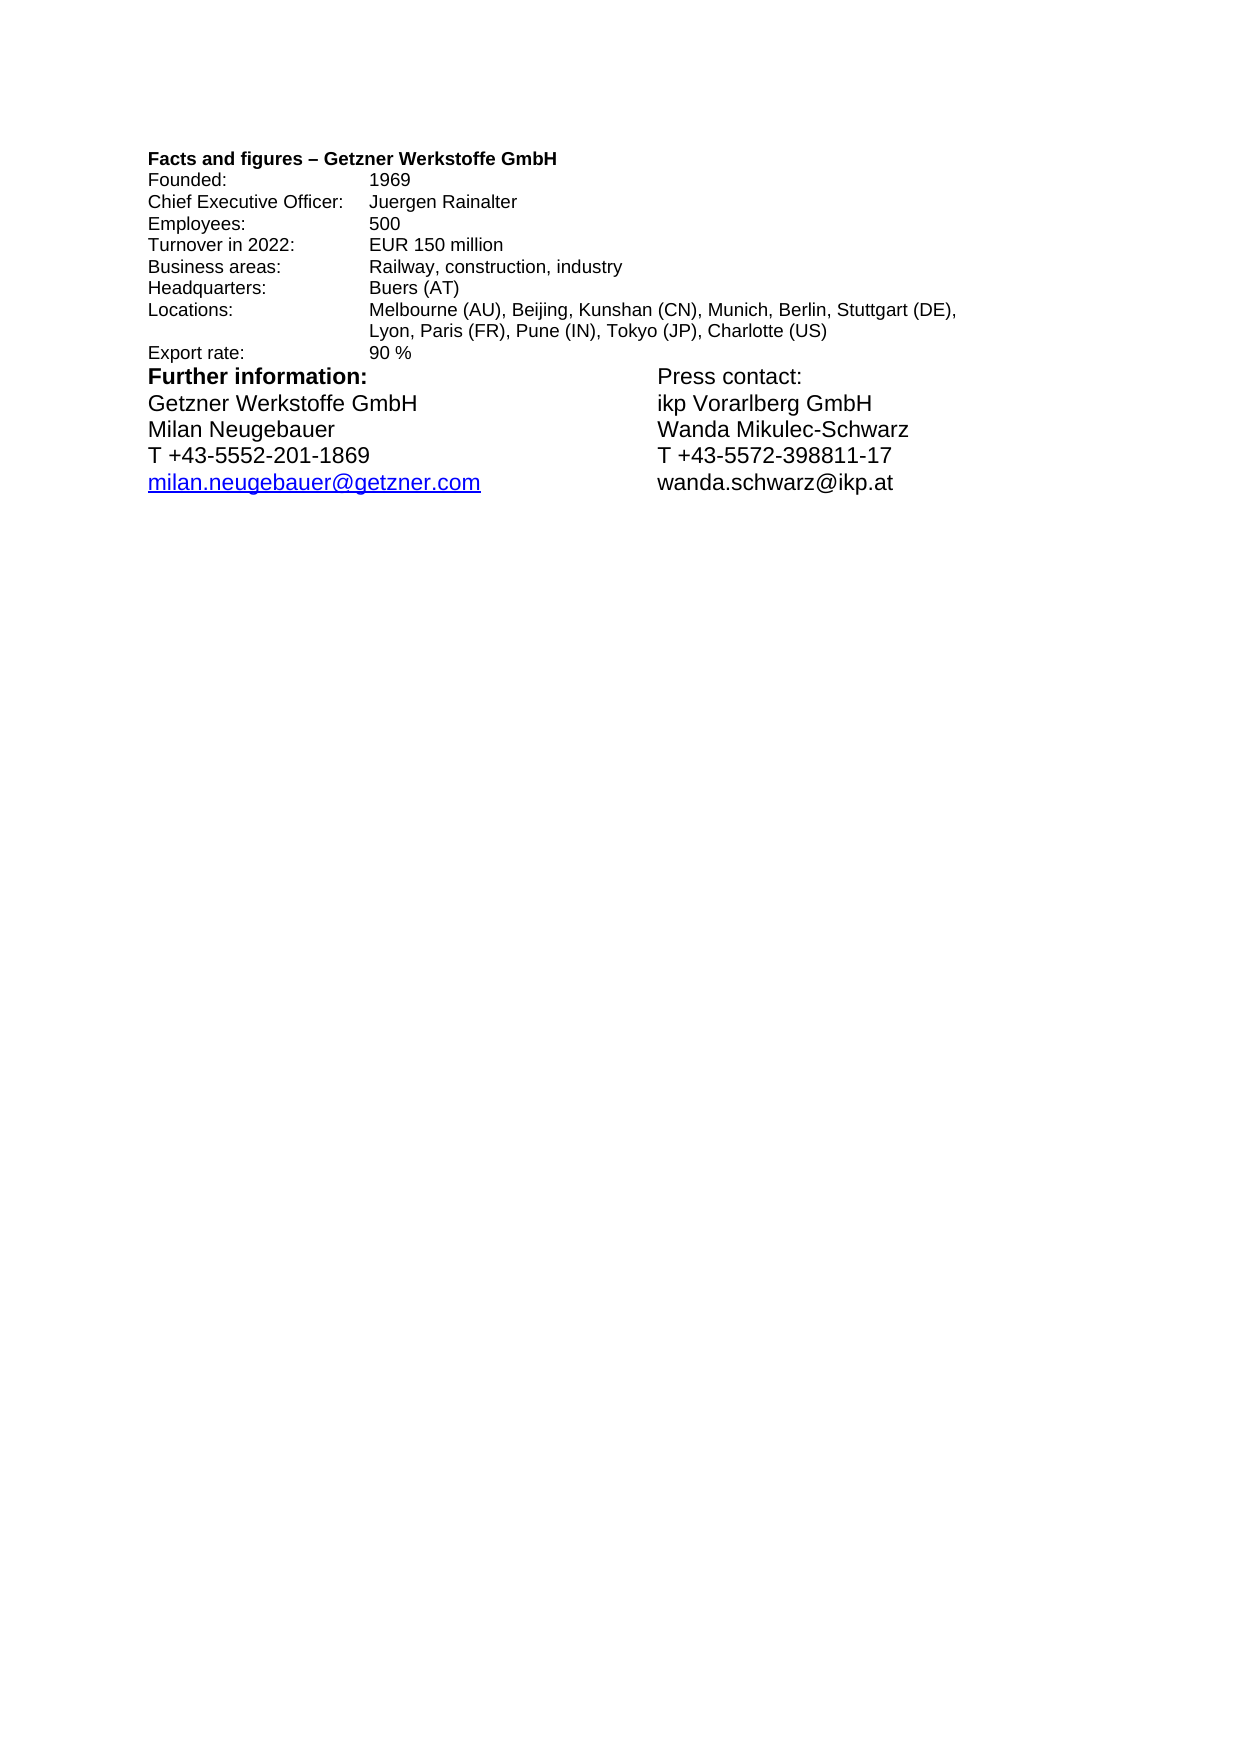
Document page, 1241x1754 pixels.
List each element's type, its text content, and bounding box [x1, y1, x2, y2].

text Turnover in 2022: EUR 150 million [148, 234, 1093, 255]
text T +43-5572-398811-17 [657, 442, 1093, 469]
text ikp Vorarlberg GmbH [657, 389, 1093, 416]
text Export rate: 90 % [148, 342, 1093, 363]
text Further information: [148, 363, 583, 389]
text Getzner Werkstoffe GmbH [148, 389, 583, 416]
text Chief Executive Officer: Juergen Rainalter [148, 191, 1093, 212]
text Wanda Mikulec-Schwarz [657, 416, 1093, 442]
text Employees: 500 [148, 212, 1093, 234]
text Press contact: [657, 363, 1093, 389]
text milan.neugebauer@getzner.com [148, 469, 583, 495]
text Facts and figures – Getzner Werkstoffe GmbH [148, 148, 1093, 169]
text Lyon, Paris (FR), Pune (IN), Tokyo (JP), Charlotte (US) [295, 320, 1093, 342]
text Business areas: Railway, construction, industry [148, 255, 1093, 277]
text Milan Neugebauer [148, 416, 583, 442]
text T +43-5552-201-1869 [148, 442, 583, 469]
text Headquarters: Buers (AT) Locations: Melbourne (AU), Beijing, Kunshan (CN), Munich, Berlin, Stuttgart (DE), [148, 277, 1093, 320]
text wanda.schwarz@ikp.at [657, 469, 1093, 495]
text Founded: 1969 [148, 169, 1093, 191]
